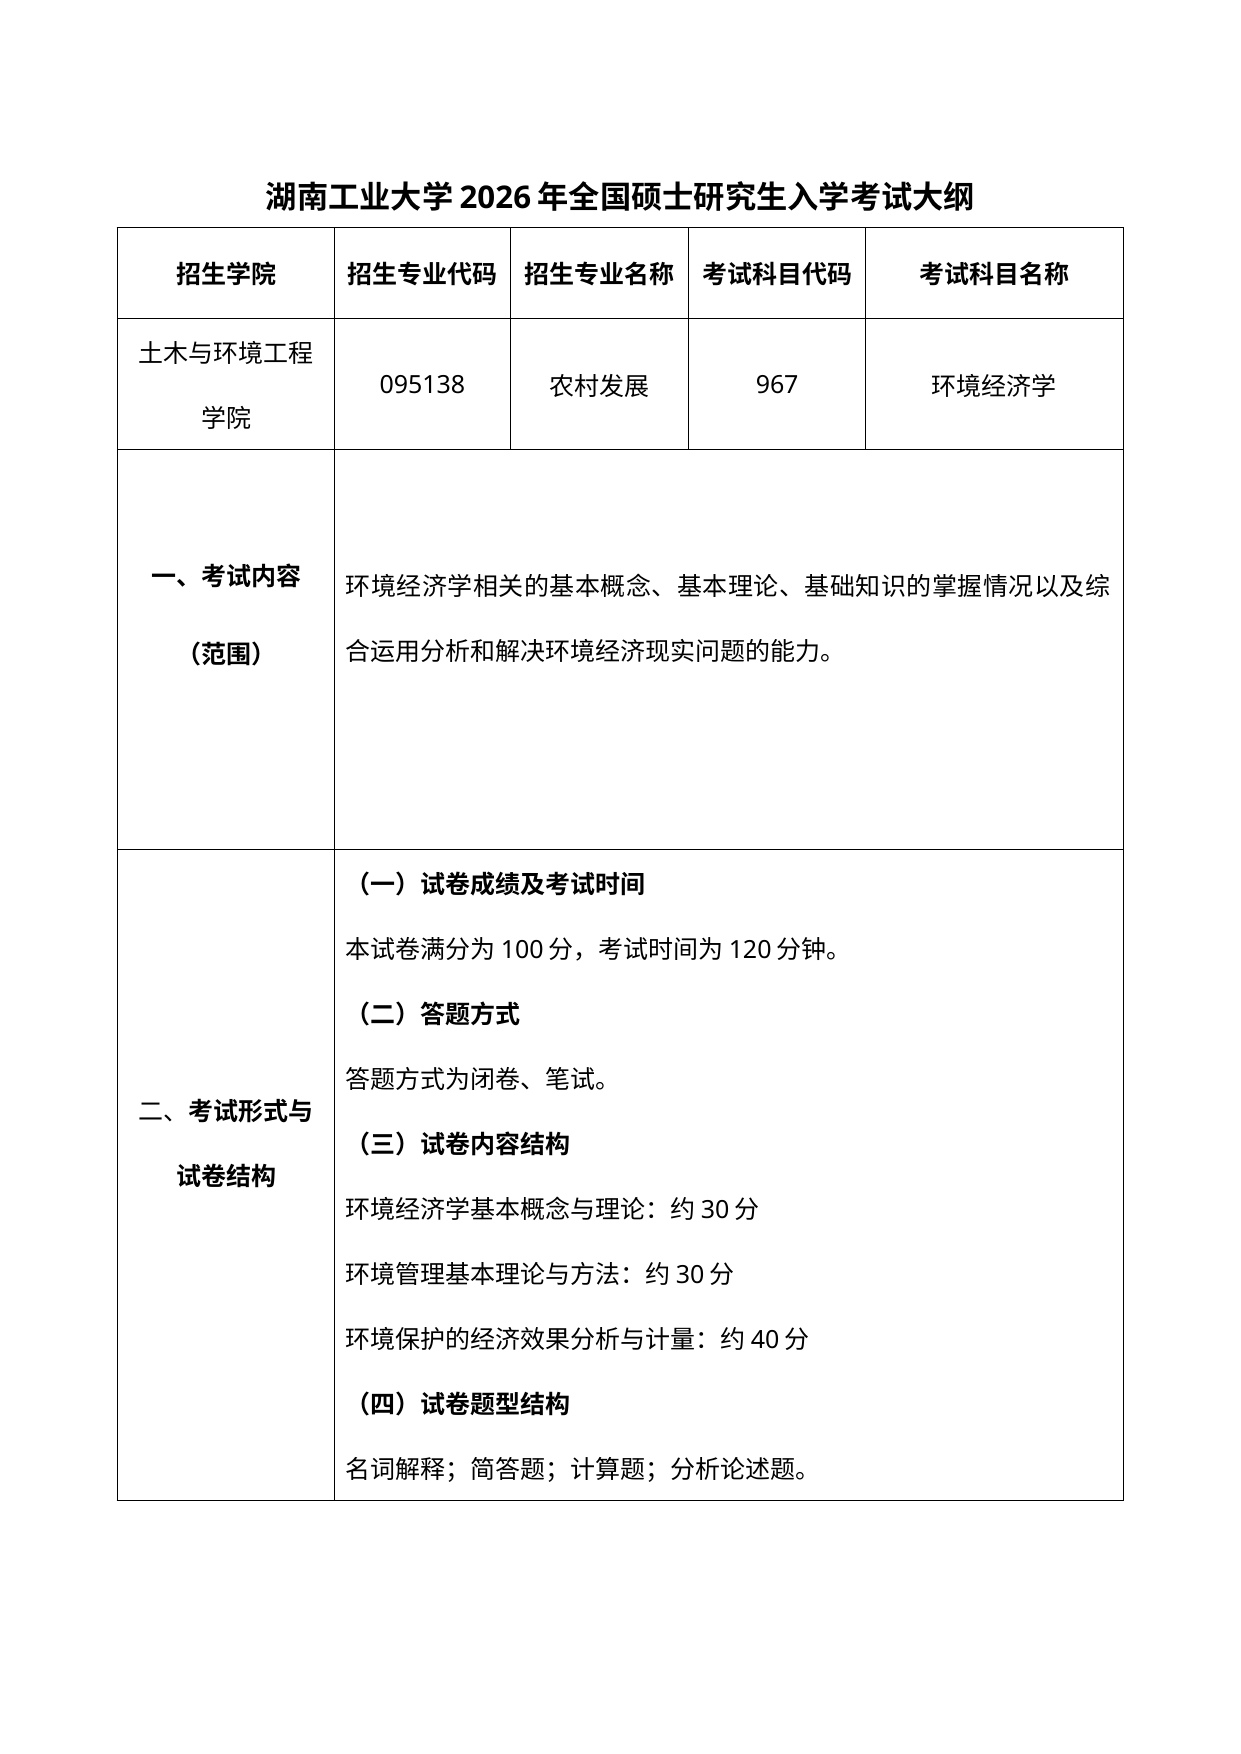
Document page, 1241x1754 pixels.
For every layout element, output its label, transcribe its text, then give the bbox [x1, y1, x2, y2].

table_header 考试科目代码 [689, 228, 865, 318]
table_cell 967 [689, 319, 865, 449]
table_cell 环境经济学相关的基本概念、基本理论、基础知识的掌握情况以及综合运用分析和解决环境经济现实问题的能力。 [335, 450, 1123, 849]
table_cell 一、考试内容 （范围） [118, 450, 334, 849]
table_header 考试科目名称 [866, 228, 1123, 318]
table_cell 095138 [335, 319, 510, 449]
table_header 招生学院 [118, 228, 334, 318]
table_cell 环境经济学 [866, 319, 1123, 449]
table_header 招生专业代码 [335, 228, 510, 318]
table_cell 农村发展 [511, 319, 688, 449]
table_cell （一）试卷成绩及考试时间 本试卷满分为100分，考试时间为120分钟。 （二）答题方式 答题方式为闭卷、笔试。 （三）试卷内容结构 环境经济学基本概念与理论：约30分 环境管理基本理论与方法：约30分 环境保护的经济效果分析与计量：约40分 （四）试卷题型结构 名词解释；简答题；计算题；分析论述题。 [335, 850, 1123, 1500]
table_header 招生专业名称 [511, 228, 688, 318]
table_cell 二、考试形式与试卷结构 [118, 850, 334, 1500]
table_cell 土木与环境工程学院 [118, 319, 334, 449]
text 湖南工业大学2026年全国硕士研究生入学考试大纲 [187, 162, 1053, 227]
